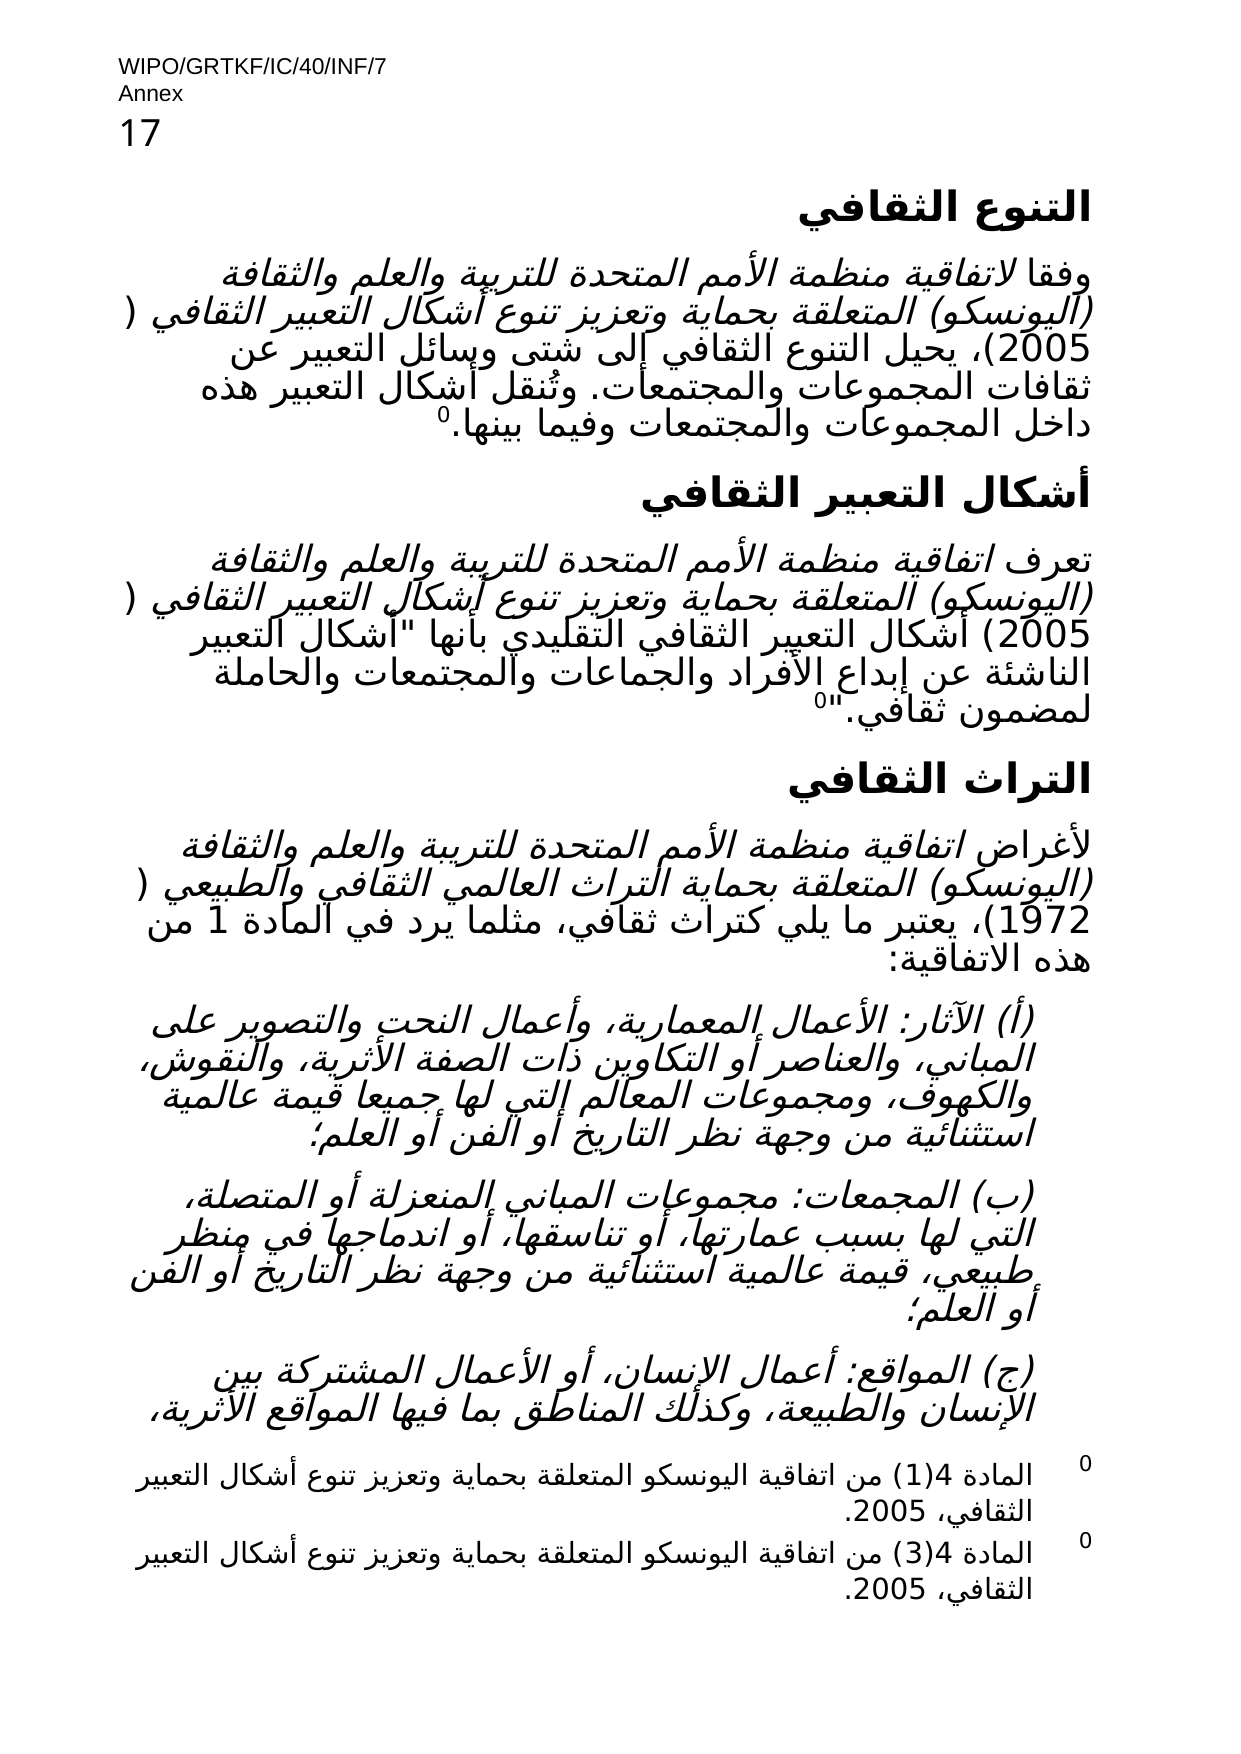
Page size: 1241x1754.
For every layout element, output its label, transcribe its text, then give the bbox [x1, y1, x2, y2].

subtitle أشكال التعبير الثقافي [118, 469, 1092, 518]
text لأغراض اتفاقية منظمة الأمم المتحدة للتريبة والعلم والثقافة (اليونسكو) المتعلقة بحماية التراث العالمي الثقافي والطبيعي (1972)، يعتبر ما يلي كتراث ثقافي، مثلما يرد في المادة 1 من هذه الاتفاقية: [118, 829, 1092, 979]
subtitle التنوع الثقافي [118, 183, 1092, 232]
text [118, 1354, 1033, 1429]
text (ب) المجمعات: مجموعات المباني المنعزلة أو المتصلة، التي لها بسبب عمارتها، أو تناسقها، أو اندماجها في منظر طبيعي، قيمة عالمية استثنائية من وجهة نظر التاريخ أو الفن أو العلم؛ [118, 1179, 1033, 1329]
text تعرف اتفاقية منظمة الأمم المتحدة للتريبة والعلم والثقافة (اليونسكو) المتعلقة بحماية وتعزيز تنوع أشكال التعبير الثقافي (2005) أشكال التعبير الثقافي التقليدي بأنها "أشكال التعبير الناشئة عن إبداع الأفراد والجماعات والمجتمعات والحاملة لمضمون ثقافي." [118, 543, 1092, 730]
text (أ) الآثار: الأعمال المعمارية، وأعمال النحت والتصوير على المباني، والعناصر أو التكاوين ذات الصفة الأثرية، والنقوش، والكهوف، ومجموعات المعالم التي لها جميعا قيمة عالمية استثنائية من وجهة نظر التاريخ أو الفن أو العلم؛ [118, 1004, 1033, 1154]
subtitle التراث الثقافي [118, 755, 1092, 804]
text وفقا لاتفاقية منظمة الأمم المتحدة للتريبة والعلم والثقافة (اليونسكو) المتعلقة بحماية وتعزيز تنوع أشكال التعبير الثقافي (2005)، يحيل التنوع الثقافي إلى شتى وسائل التعبير عن ثقافات المجموعات والمجتمعات. وتُنقل أشكال التعبير هذه داخل المجموعات والمجتمعات وفيما بينها. [118, 257, 1092, 444]
